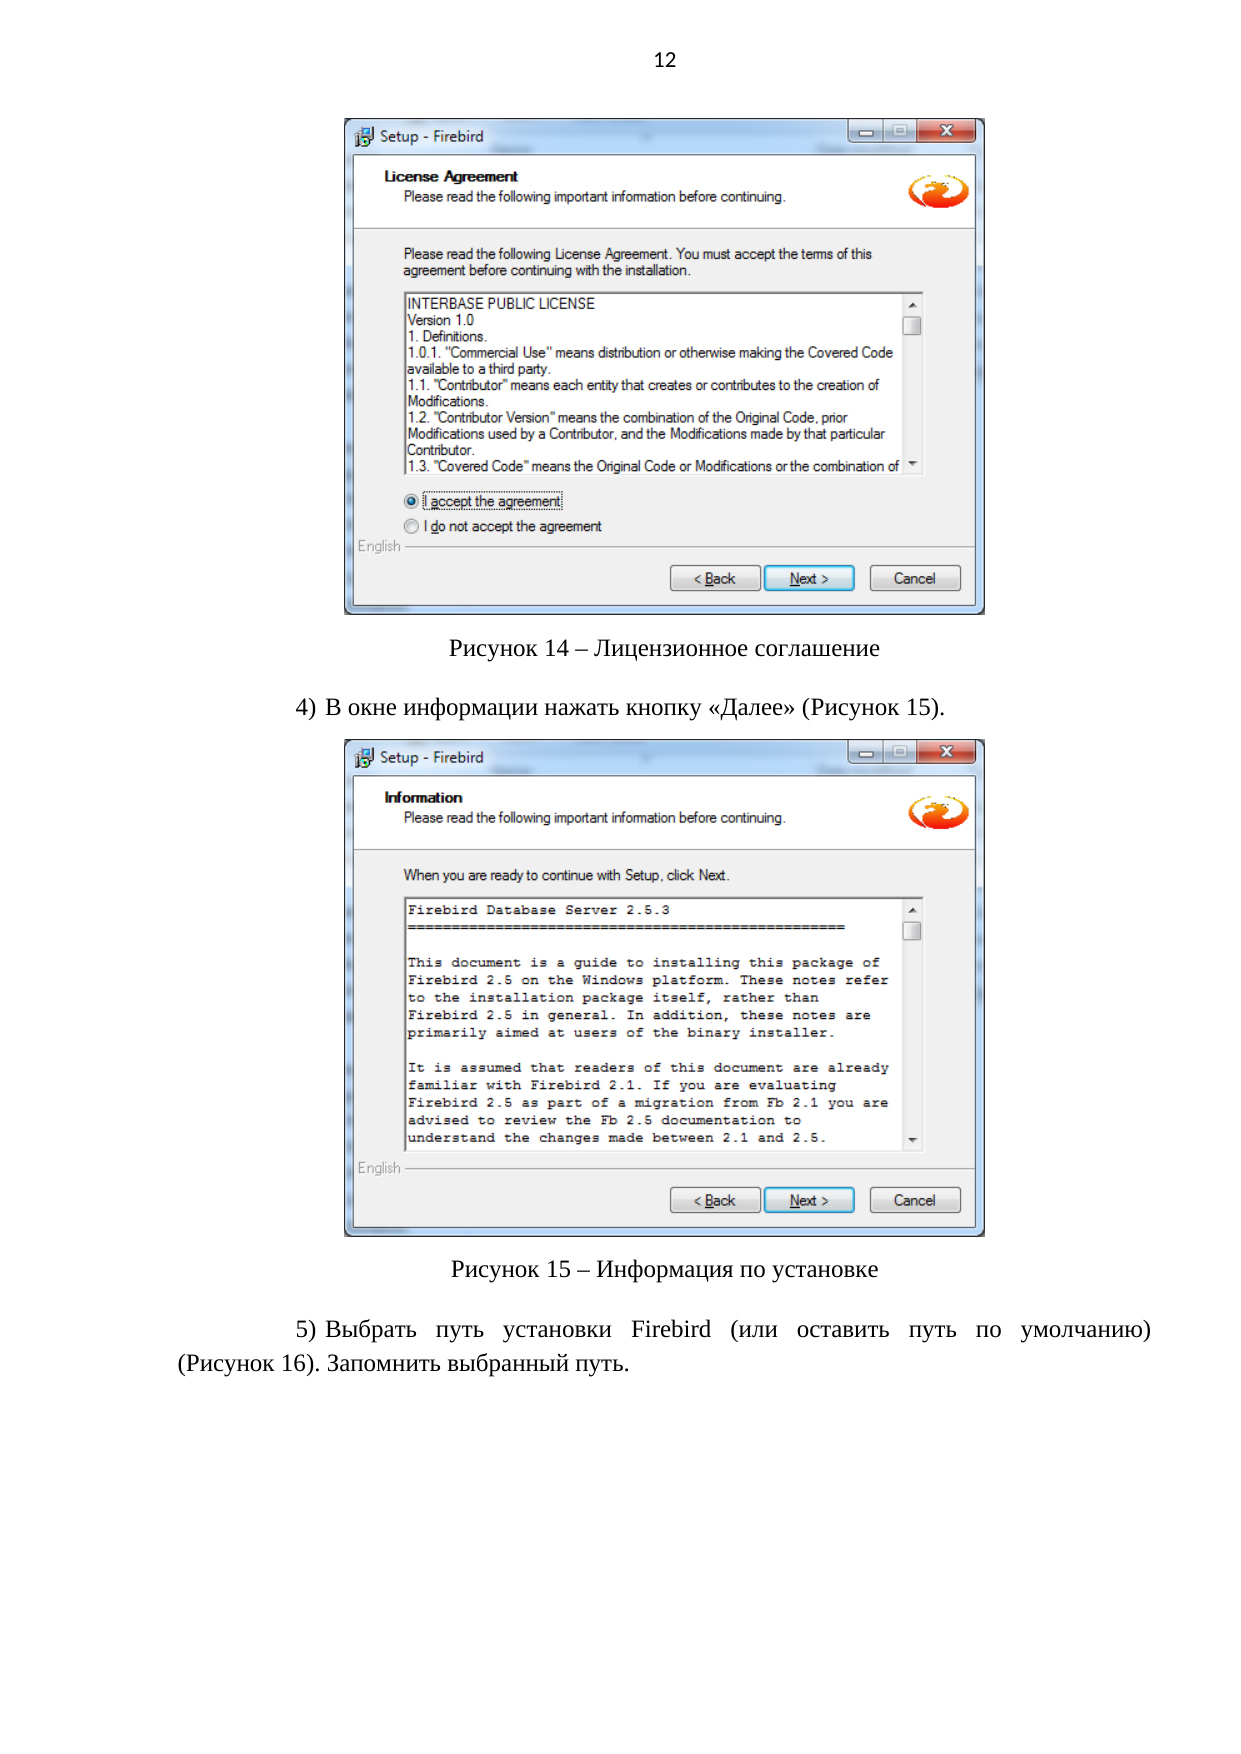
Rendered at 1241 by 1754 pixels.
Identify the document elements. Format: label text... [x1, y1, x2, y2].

picture [344, 118, 985, 615]
text Рисунок 14 – Лицензионное соглашение [177, 633, 1152, 662]
text Рисунок 15 – Информация по установке [177, 1254, 1152, 1283]
list Выбрать путь установки Firebird (или оставить путь по умолчанию) (Рисунок 16). Запомнить выбранный путь. [177, 1314, 1152, 1377]
picture [344, 739, 985, 1237]
list В окне информации нажать кнопку «Далее» (Рисунок 15). [177, 692, 1152, 721]
